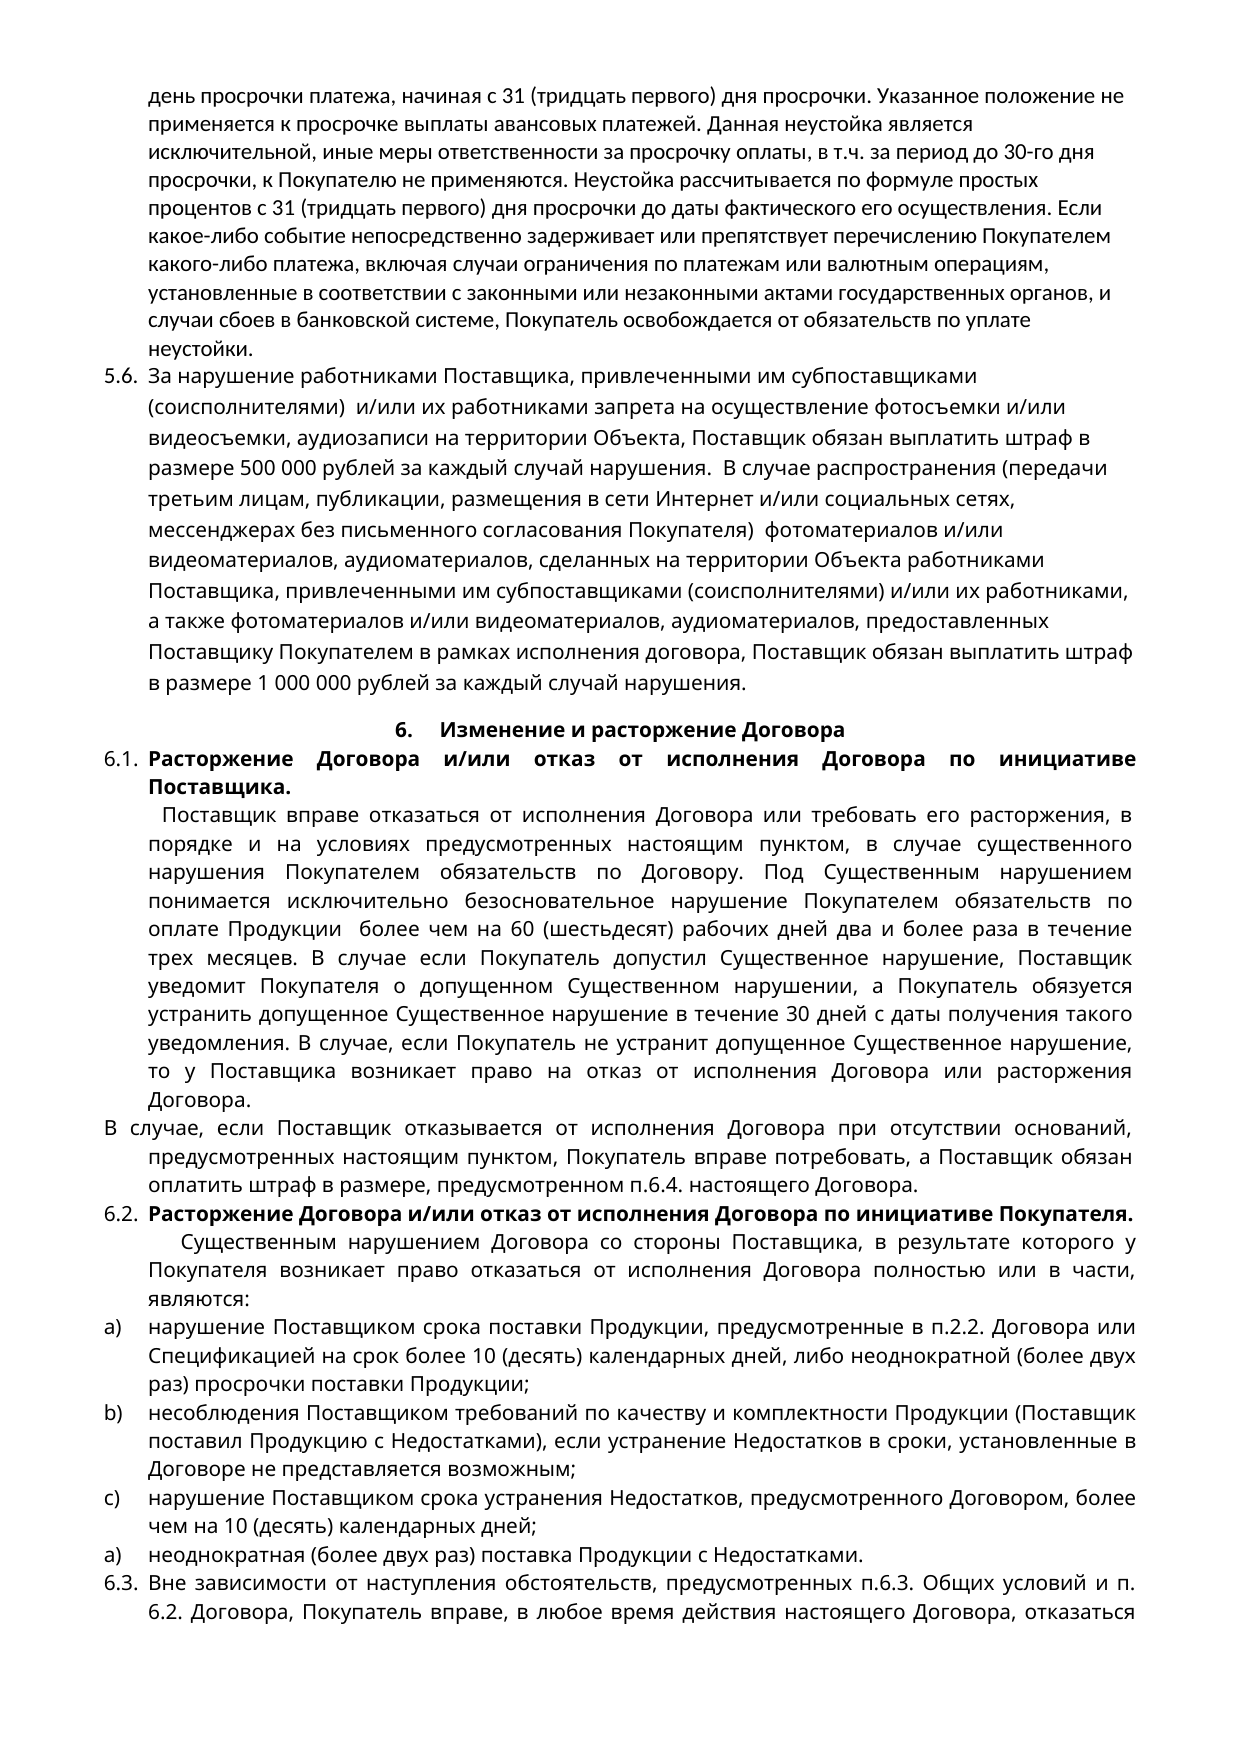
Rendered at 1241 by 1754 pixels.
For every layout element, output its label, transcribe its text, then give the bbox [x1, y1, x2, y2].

list несоблюдения Поставщиком требований по качеству и комплектности Продукции (Поставщик поставил Продукцию с Недостатками), если устранение Недостатков в сроки, установленные в Договоре не представляется возможным; [103, 1398, 1137, 1483]
list За нарушение работниками Поставщика, привлеченными им субпоставщиками (соисполнителями) и/или их работниками запрета на осуществление фотосъемки и/или видеосъемки, аудиозаписи на территории Объекта, Поставщик обязан выплатить штраф в размере 500 000 рублей за каждый случай нарушения. В случае распространения (передачи третьим лицам, публикации, размещения в сети Интернет и/или социальных сетях, мессенджерах без письменного согласования Покупателя) фотоматериалов и/или видеоматериалов, аудиоматериалов, сделанных на территории Объекта работниками Поставщика, привлеченными им субпоставщиками (соисполнителями) и/или их работниками, а также фотоматериалов и/или видеоматериалов, аудиоматериалов, предоставленных Поставщику Покупателем в рамках исполнения договора, Поставщик обязан выплатить штраф в размере 1 000 000 рублей за каждый случай нарушения. [103, 362, 1137, 696]
text В случае, если Поставщик отказывается от исполнения Договора при отсутствии оснований, предусмотренных настоящим пунктом, Покупатель вправе потребовать, а Поставщик обязан оплатить штраф в размере, предусмотренном п.6.4. настоящего Договора. [103, 1113, 1133, 1199]
text Существенным нарушением Договора со стороны Поставщика, в результате которого у Покупателя возникает право отказаться от исполнения Договора полностью или в части, являются: [103, 1227, 1137, 1312]
list нарушение Поставщиком срока поставки Продукции, предусмотренные в п.2.2. Договора или Спецификацией на срок более 10 (десять) календарных дней, либо неоднократной (более двух раз) просрочки поставки Продукции; [103, 1312, 1137, 1398]
list Расторжение Договора и/или отказ от исполнения Договора по инициативе Покупателя. [103, 1199, 1137, 1227]
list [103, 81, 1137, 362]
text Поставщик вправе отказаться от исполнения Договора или требовать его расторжения, в порядке и на условиях предусмотренных настоящим пунктом, в случае существенного нарушения Покупателем обязательств по Договору. Под Существенным нарушением понимается исключительно безосновательное нарушение Покупателем обязательств по оплате Продукции более чем на 60 (шестьдесят) рабочих дней два и более раза в течение трех месяцев. В случае если Покупатель допустил Существенное нарушение, Поставщик уведомит Покупателя о допущенном Существенном нарушении, а Покупатель обязуется устранить допущенное Существенное нарушение в течение 30 дней с даты получения такого уведомления. В случае, если Покупатель не устранит допущенное Существенное нарушение, то у Поставщика возникает право на отказ от исполнения Договора или расторжения Договора. [103, 801, 1133, 1113]
list неоднократная (более двух раз) поставка Продукции с Недостатками. [103, 1540, 1137, 1568]
list нарушение Поставщиком срока устранения Недостатков, предусмотренного Договором, более чем на 10 (десять) календарных дней; [103, 1483, 1137, 1540]
list Изменение и расторжение Договора [103, 715, 1137, 744]
list Расторжение Договора и/или отказ от исполнения Договора по инициативе Поставщика. [103, 744, 1137, 801]
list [103, 1568, 1137, 1625]
